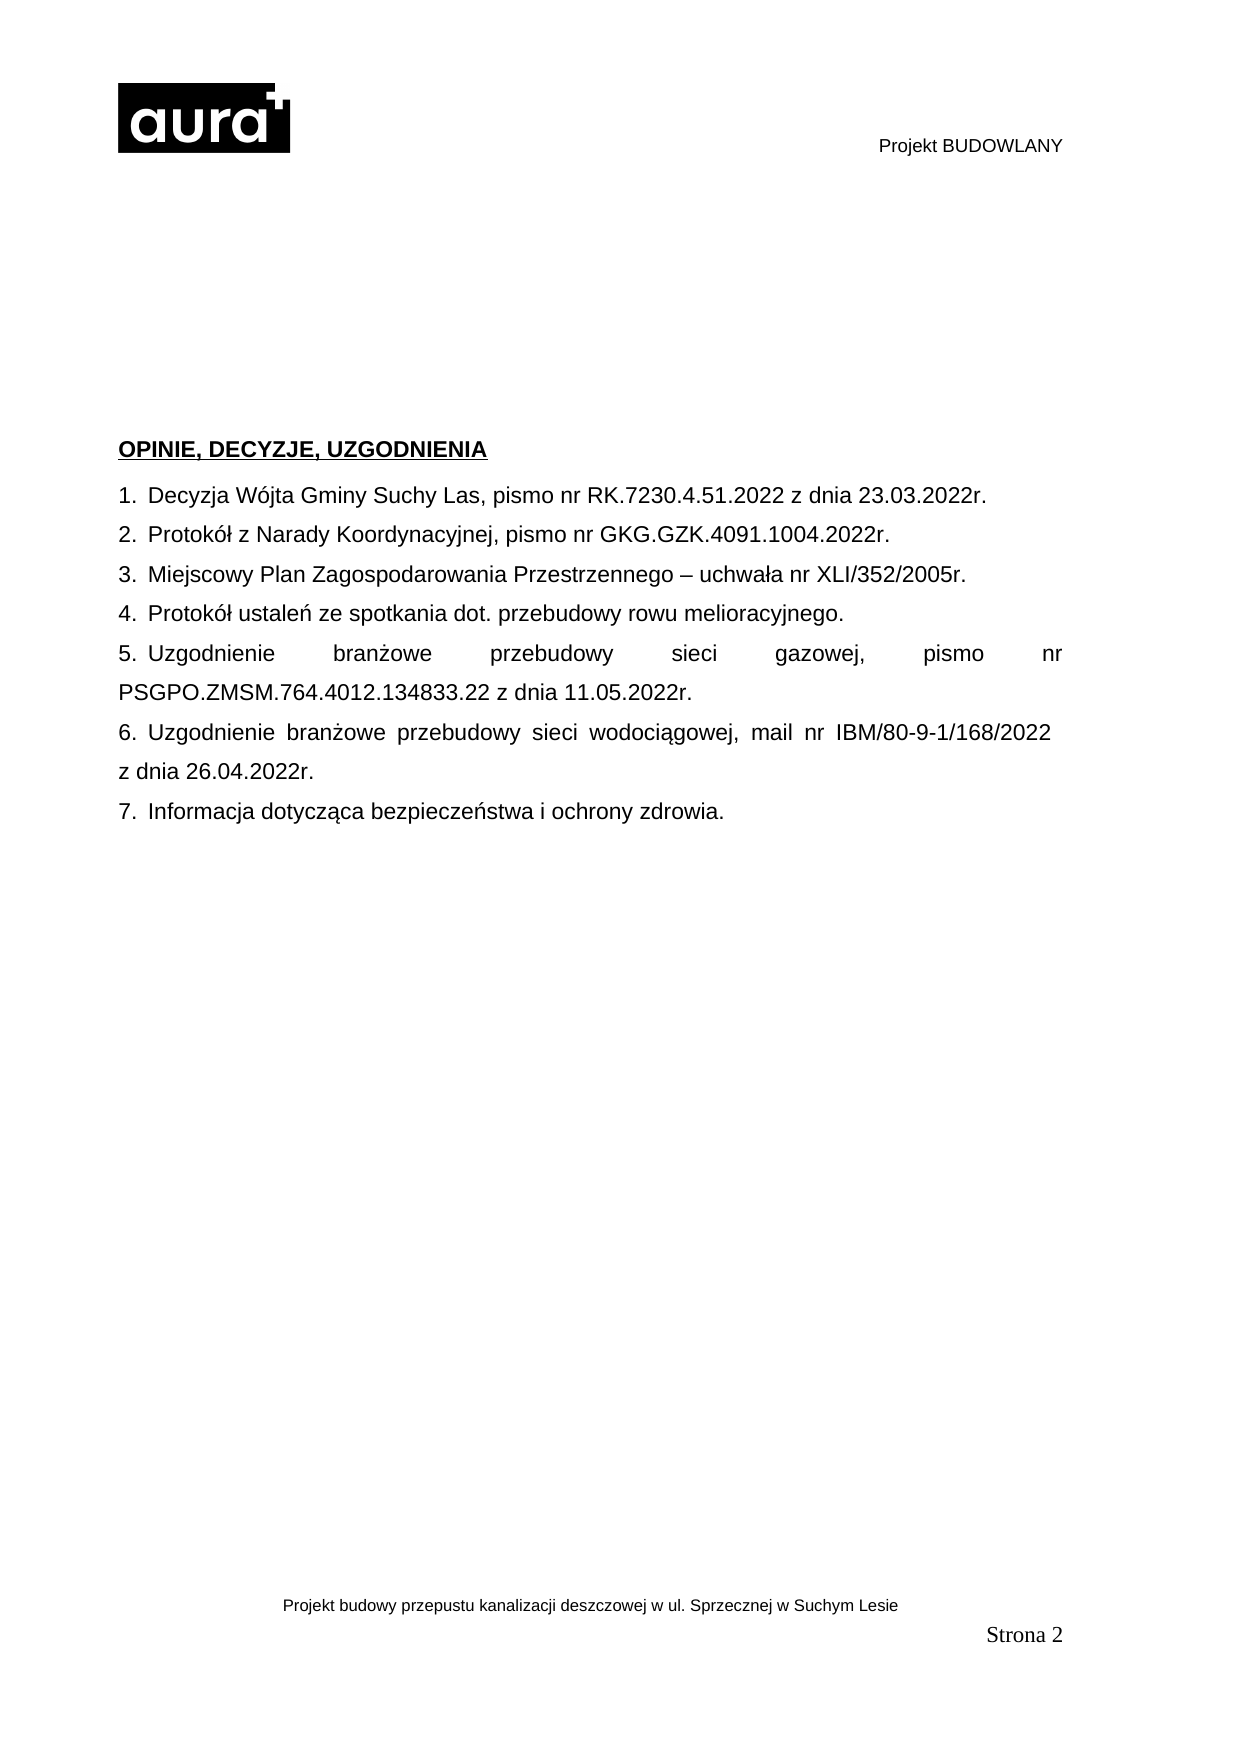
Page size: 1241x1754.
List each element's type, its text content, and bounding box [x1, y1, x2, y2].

picture [118, 83, 290, 153]
list Uzgodnienie branżowe przebudowy sieci wodociągowej, mail nr IBM/80-9-1/168/2022 z dnia 26.04.2022r. [118, 719, 1063, 784]
list Miejscowy Plan Zagospodarowania Przestrzennego – uchwała nr XLI/352/2005r. [118, 561, 1063, 587]
list Decyzja Wójta Gminy Suchy Las, pismo nr RK.7230.4.51.2022 z dnia 23.03.2022r. [118, 482, 1063, 508]
list Uzgodnienie branżowe przebudowy sieci gazowej, pismo nr PSGPO.ZMSM.764.4012.134833.22 z dnia 11.05.2022r. [118, 640, 1063, 706]
text OPINIE, DECYZJE, UZGODNIENIA [118, 436, 1063, 462]
list Protokół z Narady Koordynacyjnej, pismo nr GKG.GZK.4091.1004.2022r. [118, 521, 1063, 548]
list Protokół ustaleń ze spotkania dot. przebudowy rowu melioracyjnego. [118, 600, 1063, 627]
list Informacja dotycząca bezpieczeństwa i ochrony zdrowia. [118, 798, 1063, 824]
